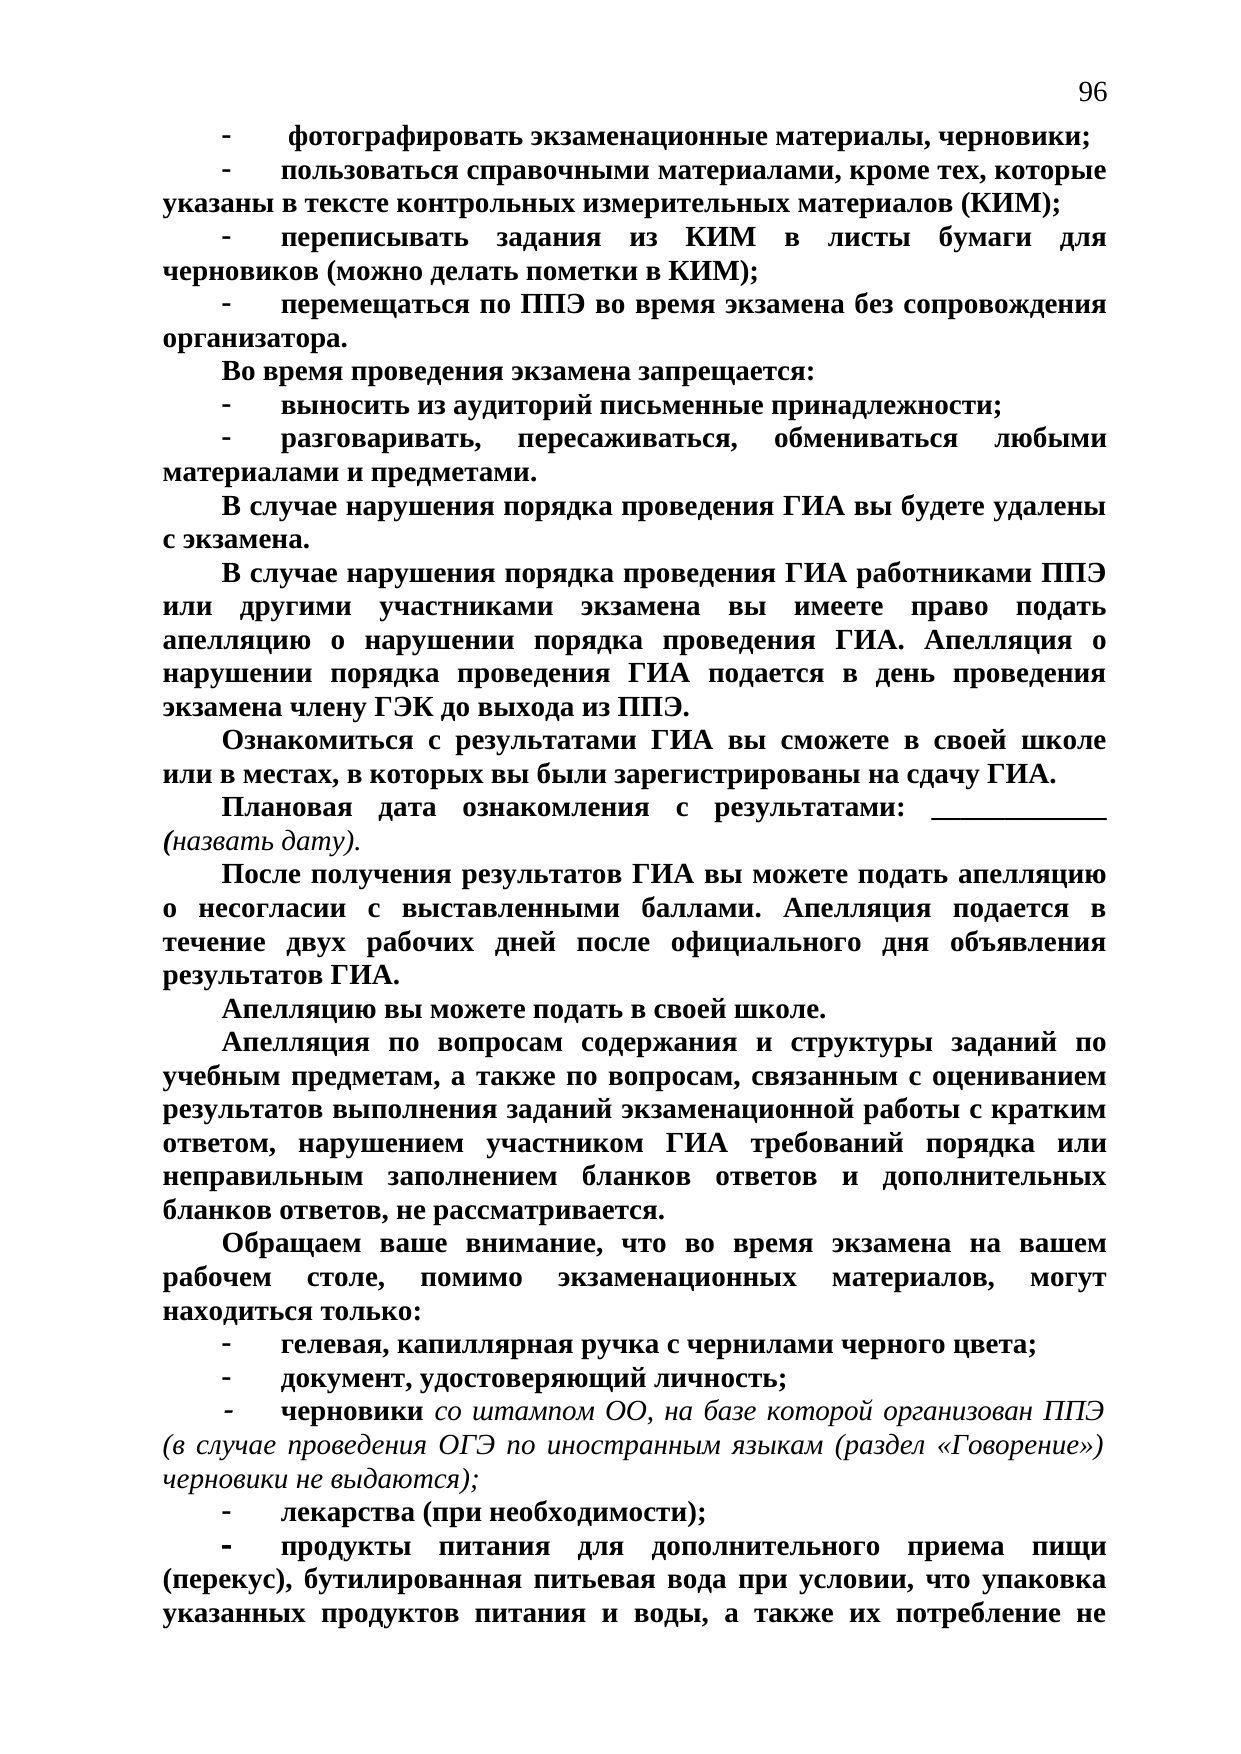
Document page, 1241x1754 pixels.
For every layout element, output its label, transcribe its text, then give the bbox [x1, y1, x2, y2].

text Обращаем ваше внимание, что во время экзамена на вашем рабочем столе, помимо экзаменационных материалов, могут находиться только: [162, 1226, 1107, 1326]
list гелевая, капиллярная ручка с чернилами черного цвета; [162, 1326, 1107, 1360]
text В случае нарушения порядка проведения ГИА вы будете удалены с экзамена. [162, 488, 1107, 555]
list фотографировать экзаменационные материалы, черновики; [162, 118, 1107, 152]
list пользоваться справочными материалами, кроме тех, которые указаны в тексте контрольных измерительных материалов (КИМ); [162, 152, 1107, 219]
text Ознакомиться с результатами ГИА вы сможете в своей школе или в местах, в которых вы были зарегистрированы на сдачу ГИА. [162, 722, 1107, 789]
list лекарства (при необходимости); [162, 1494, 1107, 1528]
text В случае нарушения порядка проведения ГИА работниками ППЭ или другими участниками экзамена вы имеете право подать апелляцию о нарушении порядка проведения ГИА. Апелляция о нарушении порядка проведения ГИА подается в день проведения экзамена члену ГЭК до выхода из ППЭ. [162, 555, 1107, 722]
text Плановая дата ознакомления с результатами: ____________ (назвать дату). [162, 789, 1107, 857]
list документ, удостоверяющий личность; [162, 1360, 1107, 1393]
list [162, 1528, 1107, 1629]
text После получения результатов ГИА вы можете подать апелляцию о несогласии с выставленными баллами. Апелляция подается в течение двух рабочих дней после официального дня объявления результатов ГИА. [162, 857, 1107, 991]
text Апелляцию вы можете подать в своей школе. [162, 991, 1107, 1024]
list черновики со штампом ОО, на базе которой организован ППЭ (в случае проведения ОГЭ по иностранным языкам (раздел «Говорение») черновики не выдаются); [162, 1393, 1107, 1494]
list выносить из аудиторий письменные принадлежности; [162, 387, 1107, 421]
text Апелляция по вопросам содержания и структуры заданий по учебным предметам, а также по вопросам, связанным с оцениванием результатов выполнения заданий экзаменационной работы с кратким ответом, нарушением участником ГИА требований порядка или неправильным заполнением бланков ответов и дополнительных бланков ответов, не рассматривается. [162, 1024, 1107, 1226]
list перемещаться по ППЭ во время экзамена без сопровождения организатора. [162, 286, 1107, 353]
list переписывать задания из КИМ в листы бумаги для черновиков (можно делать пометки в КИМ); [162, 219, 1107, 286]
text Во время проведения экзамена запрещается: [162, 353, 1107, 387]
list разговаривать, пересаживаться, обмениваться любыми материалами и предметами. [162, 421, 1107, 488]
